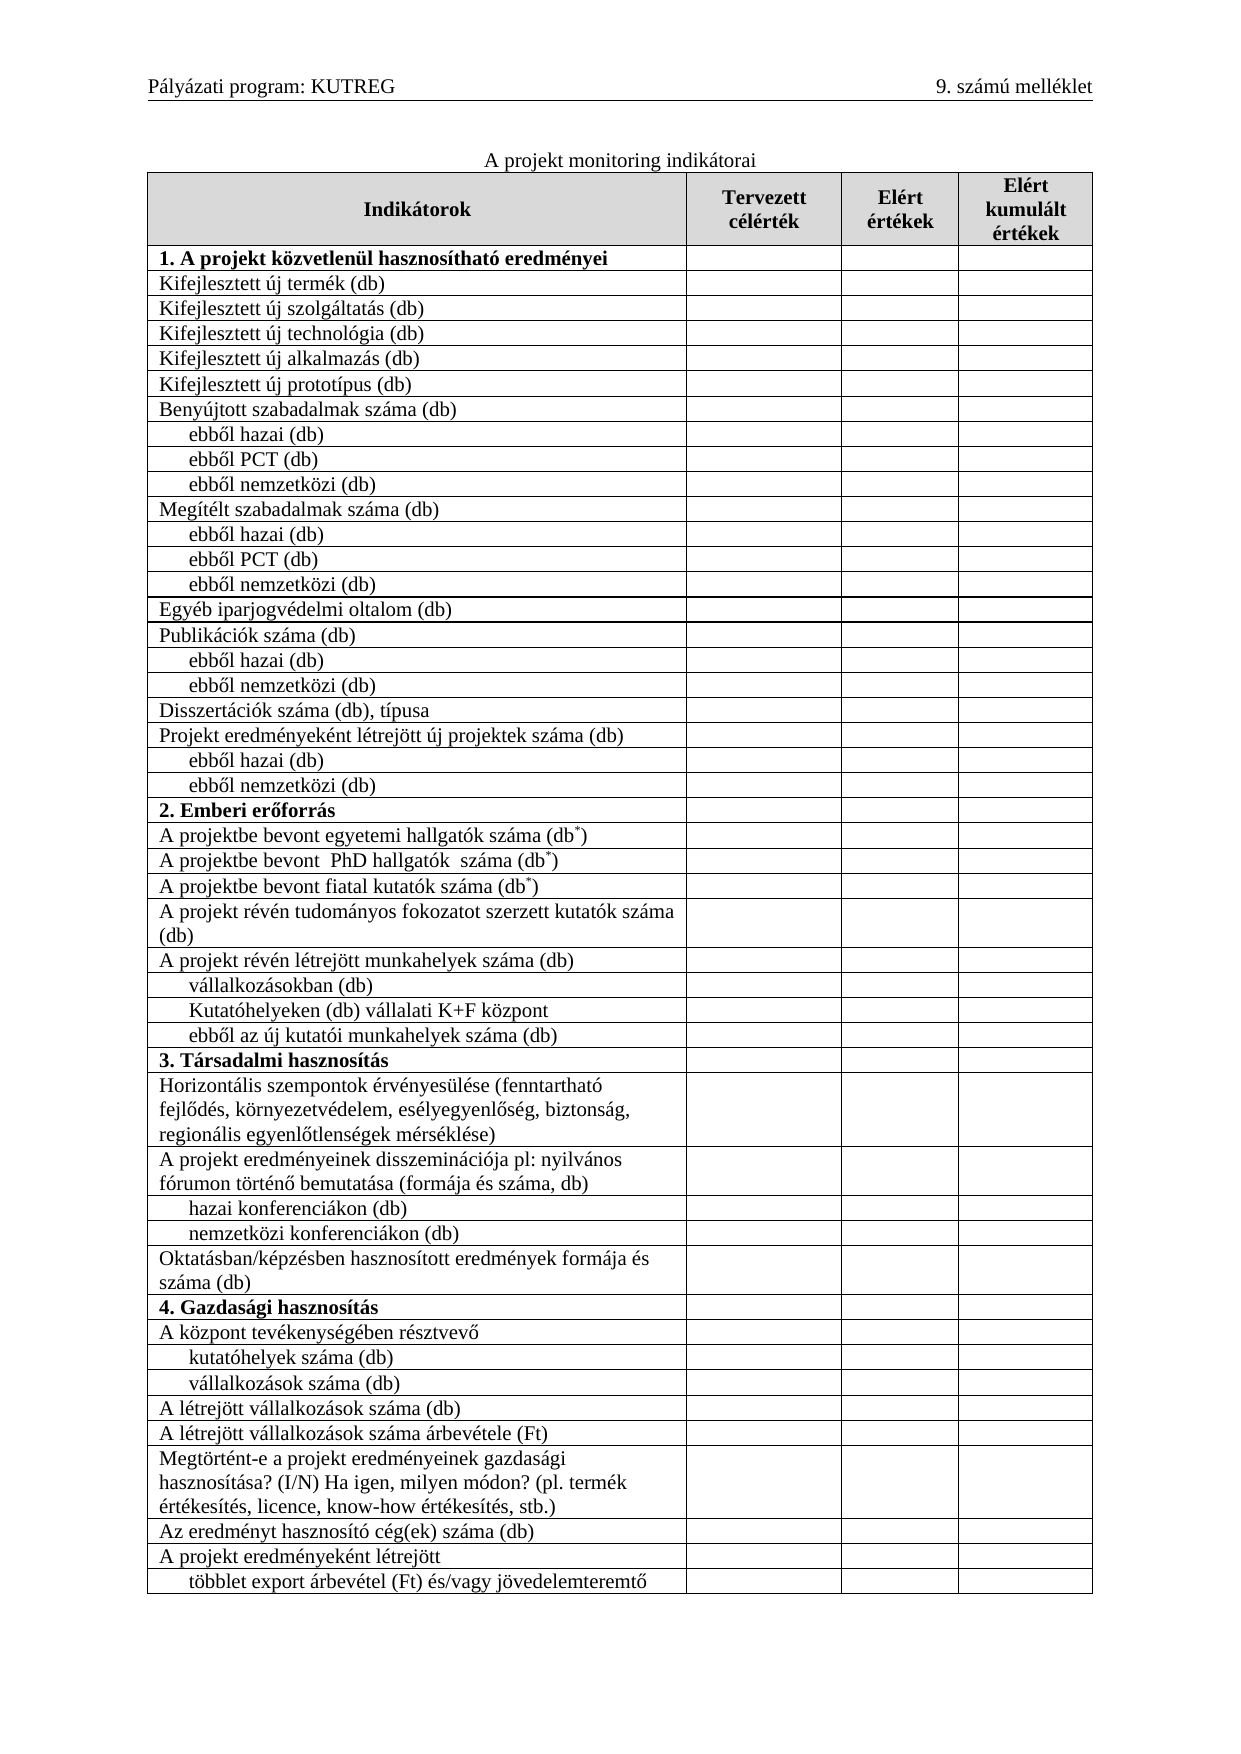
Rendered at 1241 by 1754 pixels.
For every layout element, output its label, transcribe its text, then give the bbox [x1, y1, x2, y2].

table_cell [959, 447, 1092, 471]
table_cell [148, 1569, 686, 1593]
table_cell [959, 497, 1092, 521]
table_cell [687, 823, 841, 847]
table_cell [959, 1295, 1092, 1319]
table_cell [959, 673, 1092, 697]
table_cell [842, 723, 958, 747]
table_cell [842, 1073, 958, 1146]
table_cell nemzetközi konferenciákon (db) [148, 1221, 686, 1245]
table_cell [959, 623, 1092, 647]
table_cell [959, 1048, 1092, 1072]
table_cell [842, 598, 958, 621]
table_cell [959, 598, 1092, 621]
table_cell [842, 371, 958, 396]
table_cell [687, 899, 841, 947]
table_cell 4. Gazdasági hasznosítás [148, 1295, 686, 1319]
table_cell [842, 1446, 958, 1518]
table_header Indikátorok [148, 173, 686, 245]
table_cell [959, 1396, 1092, 1419]
table_cell [959, 648, 1092, 672]
table_cell [842, 1295, 958, 1319]
table_cell [842, 698, 958, 722]
table_cell [687, 723, 841, 747]
table_cell [687, 748, 841, 772]
table_cell [687, 874, 841, 898]
table_cell [842, 773, 958, 797]
table_cell [687, 1446, 841, 1518]
table_cell A projekt eredményeinek disszeminációja pl: nyilvános fórumon történő bemutatása (formája és száma, db) [148, 1147, 686, 1195]
table_cell [842, 648, 958, 672]
table_cell [959, 1569, 1092, 1593]
table_cell [842, 1147, 958, 1195]
table_cell [842, 673, 958, 697]
table_cell [687, 1196, 841, 1220]
table_cell [687, 849, 841, 872]
table_cell [687, 998, 841, 1022]
table_cell [842, 973, 958, 997]
table_cell [687, 547, 841, 571]
table_cell 1. A projekt közvetlenül hasznosítható eredményei [148, 246, 686, 270]
table_cell [842, 1246, 958, 1294]
table_cell [959, 522, 1092, 546]
table_cell [842, 472, 958, 496]
table_cell [842, 271, 958, 295]
table_cell [687, 1073, 841, 1146]
table_cell A központ tevékenységében résztvevő [148, 1320, 686, 1344]
table_cell [687, 1023, 841, 1047]
table_cell 3. Társadalmi hasznosítás [148, 1048, 686, 1072]
table_cell Projekt eredményeként létrejött új projektek száma (db) [148, 723, 686, 747]
table_cell [842, 422, 958, 446]
table_cell [842, 1544, 958, 1568]
table_cell [687, 397, 841, 421]
table_cell Kifejlesztett új technológia (db) [148, 321, 686, 345]
table_cell [687, 1246, 841, 1294]
table_cell [687, 1221, 841, 1245]
table_cell A projektbe bevont PhD hallgatók száma (db*) [148, 849, 686, 872]
table_cell Kifejlesztett új termék (db) [148, 271, 686, 295]
table_cell [842, 948, 958, 972]
table_cell [687, 371, 841, 396]
table_cell [959, 998, 1092, 1022]
table_cell [842, 874, 958, 898]
table_cell [687, 572, 841, 596]
table_cell [687, 321, 841, 345]
table_cell [842, 1023, 958, 1047]
table_cell Egyéb iparjogvédelmi oltalom (db) [148, 598, 686, 621]
table_cell [959, 849, 1092, 872]
table_cell [687, 472, 841, 496]
table_cell [687, 1421, 841, 1445]
table_cell Publikációk száma (db) [148, 623, 686, 647]
table_cell A projekt révén létrejött munkahelyek száma (db) [148, 948, 686, 972]
table_cell [842, 572, 958, 596]
table_cell [842, 1519, 958, 1543]
table_cell [959, 422, 1092, 446]
table_cell [959, 973, 1092, 997]
table_cell [959, 472, 1092, 496]
table_cell ebből hazai (db) [148, 522, 686, 546]
table_cell [959, 1544, 1092, 1568]
table_cell [842, 1569, 958, 1593]
table_cell [687, 773, 841, 797]
table_cell [959, 698, 1092, 722]
table_cell 2. Emberi erőforrás [148, 798, 686, 822]
table_cell [842, 748, 958, 772]
table_cell [687, 447, 841, 471]
table_cell A projekt révén tudományos fokozatot szerzett kutatók száma (db) [148, 899, 686, 947]
table_cell [687, 1295, 841, 1319]
table_cell [842, 798, 958, 822]
table_cell [842, 547, 958, 571]
table_cell Disszertációk száma (db), típusa [148, 698, 686, 722]
table_cell [687, 1569, 841, 1593]
table_cell [842, 823, 958, 847]
table_cell [842, 899, 958, 947]
table_cell [687, 673, 841, 697]
table_cell [687, 1147, 841, 1195]
table_cell [687, 246, 841, 270]
table_cell [959, 1421, 1092, 1445]
table_cell Kifejlesztett új szolgáltatás (db) [148, 296, 686, 320]
table_cell [959, 823, 1092, 847]
table_cell [687, 1519, 841, 1543]
table_cell [687, 648, 841, 672]
table_cell [842, 447, 958, 471]
table_cell Kifejlesztett új alkalmazás (db) [148, 346, 686, 370]
table_cell [959, 547, 1092, 571]
table_cell [687, 798, 841, 822]
table_cell ebből hazai (db) [148, 748, 686, 772]
table_cell [687, 1396, 841, 1419]
table_cell [842, 1221, 958, 1245]
table_cell [959, 798, 1092, 822]
table_cell [687, 1370, 841, 1394]
table_cell ebből PCT (db) [148, 547, 686, 571]
table_cell [842, 522, 958, 546]
table_cell Az eredményt hasznosító cég(ek) száma (db) [148, 1519, 686, 1543]
table_cell [959, 1345, 1092, 1369]
table_cell [842, 1421, 958, 1445]
table_cell ebből hazai (db) [148, 422, 686, 446]
table_cell hazai konferenciákon (db) [148, 1196, 686, 1220]
table_cell Kifejlesztett új prototípus (db) [148, 371, 686, 396]
table_cell [959, 1446, 1092, 1518]
table_cell ebből hazai (db) [148, 648, 686, 672]
table_cell [959, 296, 1092, 320]
table_cell ebből nemzetközi (db) [148, 673, 686, 697]
table_cell Kutatóhelyeken (db) vállalati K+F központ [148, 998, 686, 1022]
table_cell [687, 497, 841, 521]
table_cell [959, 346, 1092, 370]
table_cell [842, 296, 958, 320]
table_cell [687, 598, 841, 621]
table_cell Horizontális szempontok érvényesülése (fenntartható fejlődés, környezetvédelem, esélyegyenlőség, biztonság, regionális egyenlőtlenségek mérséklése) [148, 1073, 686, 1146]
table_cell [959, 1320, 1092, 1344]
table_cell [959, 572, 1092, 596]
table_cell [959, 1370, 1092, 1394]
table_cell [842, 1370, 958, 1394]
table_cell [687, 623, 841, 647]
table_cell ebből nemzetközi (db) [148, 572, 686, 596]
table_cell [842, 1345, 958, 1369]
text A projekt monitoring indikátorai [148, 148, 1093, 172]
table_cell A létrejött vállalkozások száma árbevétele (Ft) [148, 1421, 686, 1445]
table_cell [959, 1073, 1092, 1146]
table_cell [687, 522, 841, 546]
table_cell [687, 296, 841, 320]
table_cell ebből nemzetközi (db) [148, 472, 686, 496]
table_cell [842, 1396, 958, 1419]
table_cell [842, 623, 958, 647]
table_cell A projektbe bevont fiatal kutatók száma (db*) [148, 874, 686, 898]
table_cell [687, 698, 841, 722]
table_cell [959, 246, 1092, 270]
table_cell [687, 1320, 841, 1344]
table_cell kutatóhelyek száma (db) [148, 1345, 686, 1369]
table_cell [959, 899, 1092, 947]
table_cell [842, 397, 958, 421]
table_cell [959, 723, 1092, 747]
table_cell Oktatásban/képzésben hasznosított eredmények formája és száma (db) [148, 1246, 686, 1294]
table_cell [959, 1246, 1092, 1294]
table_cell [687, 1544, 841, 1568]
table_cell ebből PCT (db) [148, 447, 686, 471]
table_cell [687, 422, 841, 446]
table_cell Megtörtént-e a projekt eredményeinek gazdasági hasznosítása? (I/N) Ha igen, milyen módon? (pl. termék értékesítés, licence, know-how értékesítés, stb.) [148, 1446, 686, 1518]
table_cell Megítélt szabadalmak száma (db) [148, 497, 686, 521]
table_cell vállalkozásokban (db) [148, 973, 686, 997]
table_cell [959, 948, 1092, 972]
table_cell [959, 321, 1092, 345]
table_header Tervezett célérték [687, 173, 841, 245]
table_cell A projekt eredményeként létrejött [148, 1544, 686, 1568]
table_cell [959, 371, 1092, 396]
table_cell [959, 748, 1092, 772]
table_cell [687, 346, 841, 370]
table_cell [959, 874, 1092, 898]
table_cell [687, 948, 841, 972]
table_header Elért kumulált értékek [959, 173, 1092, 245]
table_cell [959, 1196, 1092, 1220]
table_cell [842, 346, 958, 370]
table_cell [687, 973, 841, 997]
table_header Elért értékek [842, 173, 958, 245]
table_cell [842, 849, 958, 872]
table_cell [959, 1519, 1092, 1543]
table_cell [959, 1221, 1092, 1245]
table_cell [842, 998, 958, 1022]
table_cell [959, 397, 1092, 421]
table_cell A projektbe bevont egyetemi hallgatók száma (db*) [148, 823, 686, 847]
table_cell [687, 1345, 841, 1369]
table_cell vállalkozások száma (db) [148, 1370, 686, 1394]
table_cell [959, 271, 1092, 295]
table_cell A létrejött vállalkozások száma (db) [148, 1396, 686, 1419]
table_cell [959, 1147, 1092, 1195]
table_cell [842, 1196, 958, 1220]
table_cell ebből az új kutatói munkahelyek száma (db) [148, 1023, 686, 1047]
table_cell [842, 246, 958, 270]
table_cell [842, 497, 958, 521]
table_cell [959, 773, 1092, 797]
table_cell ebből nemzetközi (db) [148, 773, 686, 797]
table_cell [842, 1048, 958, 1072]
table_cell [687, 1048, 841, 1072]
table_cell [959, 1023, 1092, 1047]
table_cell [687, 271, 841, 295]
table_cell [842, 321, 958, 345]
table_cell [842, 1320, 958, 1344]
table_cell Benyújtott szabadalmak száma (db) [148, 397, 686, 421]
